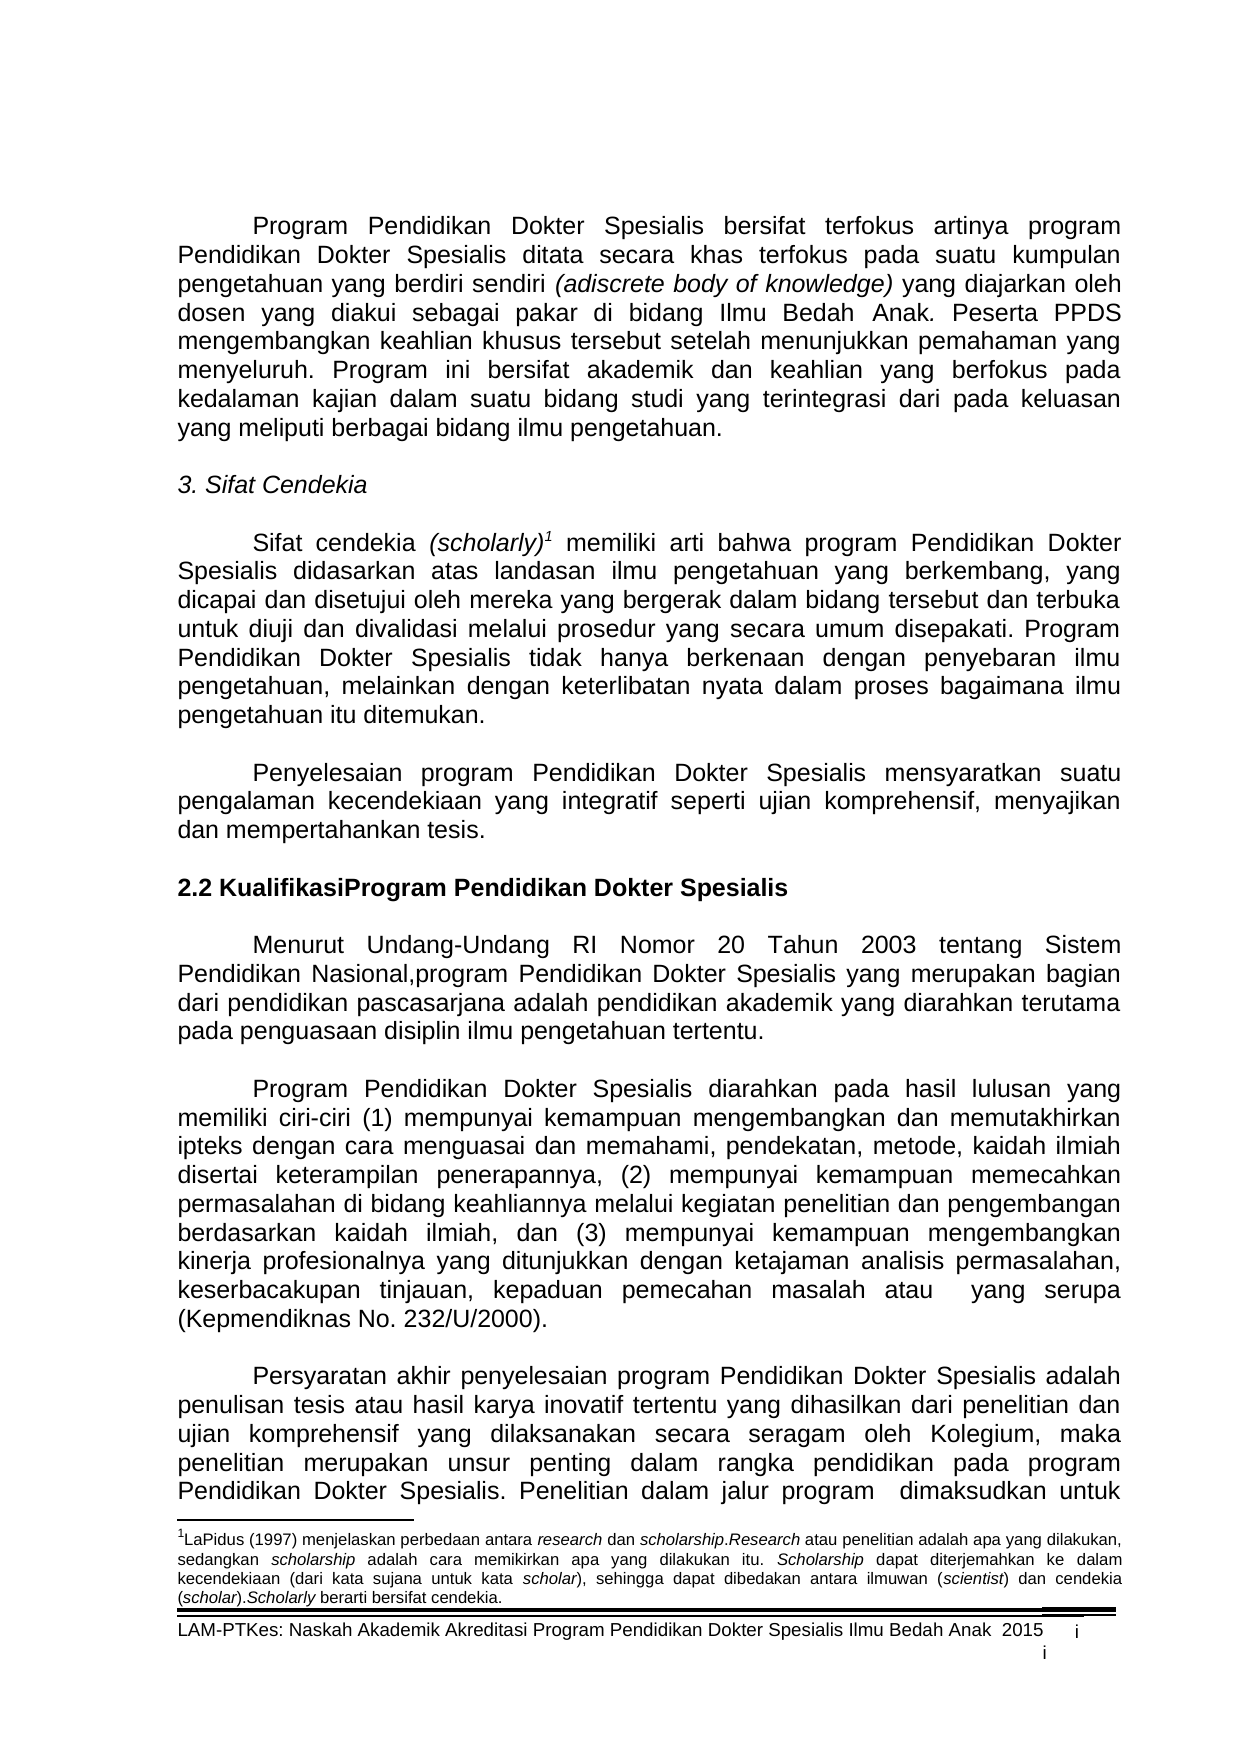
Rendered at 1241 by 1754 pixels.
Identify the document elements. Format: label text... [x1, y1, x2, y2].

text Menurut Undang-Undang RI Nomor 20 Tahun 2003 tentang Sistem Pendidikan Nasional,program Pendidikan Dokter Spesialis yang merupakan bagian dari pendidikan pascasarjana adalah pendidikan akademik yang diarahkan terutama pada penguasaan disiplin ilmu pengetahuan tertentu. [177, 930, 1122, 1045]
text 2.2 KualifikasiProgram Pendidikan Dokter Spesialis [177, 872, 1122, 901]
text Penyelesaian program Pendidikan Dokter Spesialis mensyaratkan suatu pengalaman kecendekiaan yang integratif seperti ujian komprehensif, menyajikan dan mempertahankan tesis. [177, 757, 1122, 844]
text Program Pendidikan Dokter Spesialis bersifat terfokus artinya program Pendidikan Dokter Spesialis ditata secara khas terfokus pada suatu kumpulan pengetahuan yang berdiri sendiri (adiscrete body of knowledge) yang diajarkan oleh dosen yang diakui sebagai pakar di bidang Ilmu Bedah Anak. Peserta PPDS mengembangkan keahlian khusus tersebut setelah menunjukkan pemahaman yang menyeluruh. Program ini bersifat akademik dan keahlian yang berfokus pada kedalaman kajian dalam suatu bidang studi yang terintegrasi dari pada keluasan yang meliputi berbagai bidang ilmu pengetahuan. [177, 211, 1122, 441]
text Program Pendidikan Dokter Spesialis diarahkan pada hasil lulusan yang memiliki ciri-ciri (1) mempunyai kemampuan mengembangkan dan memutakhirkan ipteks dengan cara menguasai dan memahami, pendekatan, metode, kaidah ilmiah disertai keterampilan penerapannya, (2) mempunyai kemampuan memecahkan permasalahan di bidang keahliannya melalui kegiatan penelitian dan pengembangan berdasarkan kaidah ilmiah, dan (3) mempunyai kemampuan mengembangkan kinerja profesionalnya yang ditunjukkan dengan ketajaman analisis permasalahan, keserbacakupan tinjauan, kepaduan pemecahan masalah atau yang serupa (Kepmendiknas No. 232/U/2000). [177, 1074, 1122, 1332]
text Sifat cendekia (scholarly) memiliki arti bahwa program Pendidikan Dokter Spesialis didasarkan atas landasan ilmu pengetahuan yang berkembang, yang dicapai dan disetujui oleh mereka yang bergerak dalam bidang tersebut dan terbuka untuk diuji dan divalidasi melalui prosedur yang secara umum disepakati. Program Pendidikan Dokter Spesialis tidak hanya berkenaan dengan penyebaran ilmu pengetahuan, melainkan dengan keterlibatan nyata dalam proses bagaimana ilmu pengetahuan itu ditemukan. [177, 527, 1122, 729]
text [177, 1361, 1122, 1505]
text 3. Sifat Cendekia [177, 470, 1122, 499]
